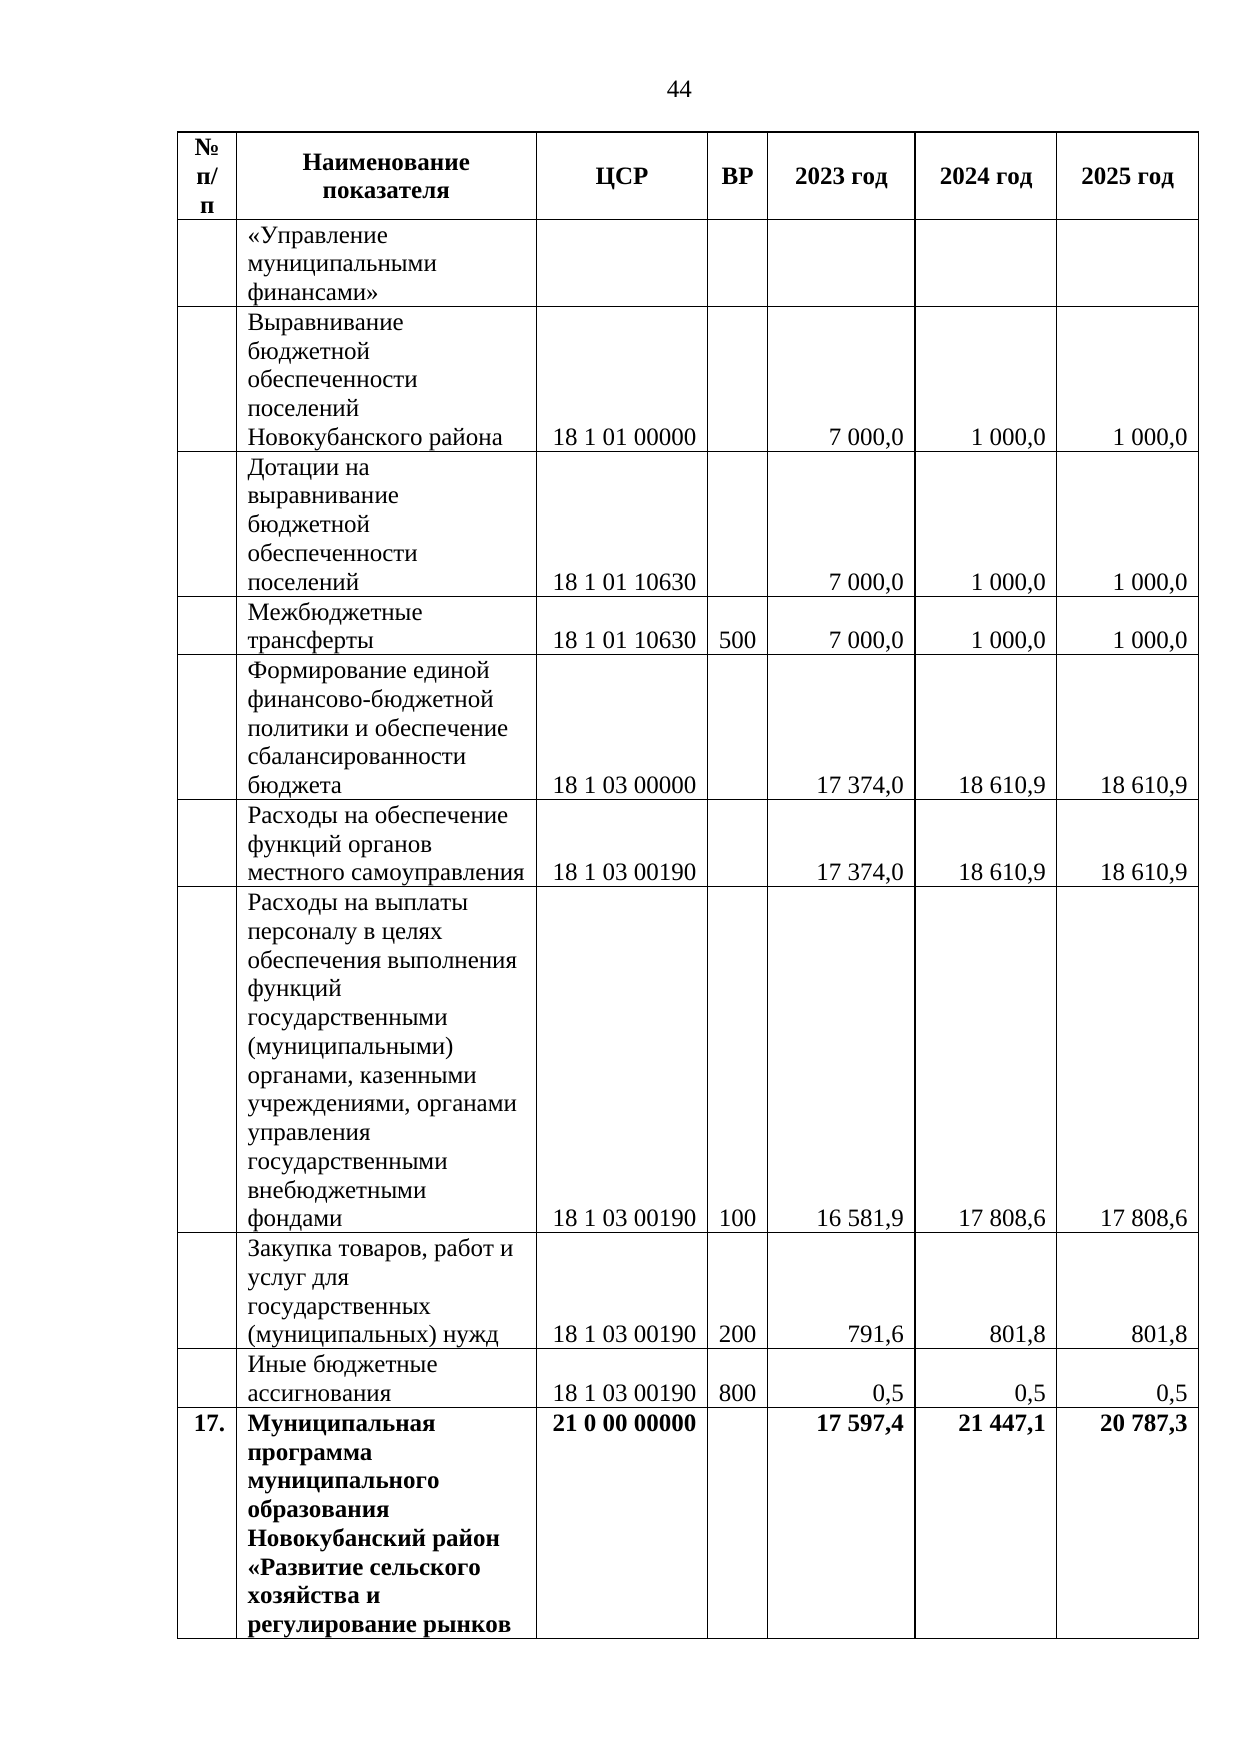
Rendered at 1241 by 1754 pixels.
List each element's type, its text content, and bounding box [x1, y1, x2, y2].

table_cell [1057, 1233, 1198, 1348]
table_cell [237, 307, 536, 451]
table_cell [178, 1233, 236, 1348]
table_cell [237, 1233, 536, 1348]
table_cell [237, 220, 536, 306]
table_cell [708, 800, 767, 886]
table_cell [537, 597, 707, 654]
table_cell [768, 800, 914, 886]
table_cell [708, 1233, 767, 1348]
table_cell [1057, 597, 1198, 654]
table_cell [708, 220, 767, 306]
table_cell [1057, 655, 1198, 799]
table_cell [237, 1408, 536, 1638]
table_header ЦСР [537, 133, 707, 219]
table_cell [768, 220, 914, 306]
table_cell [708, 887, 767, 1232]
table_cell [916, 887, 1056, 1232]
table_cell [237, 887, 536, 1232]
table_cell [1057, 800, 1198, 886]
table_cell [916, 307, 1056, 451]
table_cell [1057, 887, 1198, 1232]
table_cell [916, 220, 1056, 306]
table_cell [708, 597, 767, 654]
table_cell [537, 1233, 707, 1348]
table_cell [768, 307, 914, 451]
table_header 2025 год [1057, 133, 1198, 219]
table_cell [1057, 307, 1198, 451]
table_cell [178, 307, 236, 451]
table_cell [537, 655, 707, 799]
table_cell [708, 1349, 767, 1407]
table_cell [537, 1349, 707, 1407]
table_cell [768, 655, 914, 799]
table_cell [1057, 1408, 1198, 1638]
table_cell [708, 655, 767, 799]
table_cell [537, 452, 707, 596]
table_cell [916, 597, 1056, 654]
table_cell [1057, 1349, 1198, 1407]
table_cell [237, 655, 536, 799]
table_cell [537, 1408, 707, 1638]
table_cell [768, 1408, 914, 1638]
table_header ВР [708, 133, 767, 219]
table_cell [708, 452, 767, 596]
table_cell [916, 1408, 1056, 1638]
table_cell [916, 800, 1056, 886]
table_header 2024 год [916, 133, 1056, 219]
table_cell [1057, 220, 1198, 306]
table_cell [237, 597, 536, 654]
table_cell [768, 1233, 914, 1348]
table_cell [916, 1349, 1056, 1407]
table_header Наименование показателя [237, 133, 536, 219]
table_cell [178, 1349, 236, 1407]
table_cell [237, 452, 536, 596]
table_header № п/п [178, 133, 236, 219]
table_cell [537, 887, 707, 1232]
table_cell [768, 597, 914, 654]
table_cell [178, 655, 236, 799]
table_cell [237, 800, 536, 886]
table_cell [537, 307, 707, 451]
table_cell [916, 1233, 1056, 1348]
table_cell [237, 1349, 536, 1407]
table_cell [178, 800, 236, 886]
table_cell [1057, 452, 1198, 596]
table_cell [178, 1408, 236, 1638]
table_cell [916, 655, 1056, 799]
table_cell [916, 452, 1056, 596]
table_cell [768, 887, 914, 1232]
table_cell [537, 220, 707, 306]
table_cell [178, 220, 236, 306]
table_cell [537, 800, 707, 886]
table_header 2023 год [768, 133, 914, 219]
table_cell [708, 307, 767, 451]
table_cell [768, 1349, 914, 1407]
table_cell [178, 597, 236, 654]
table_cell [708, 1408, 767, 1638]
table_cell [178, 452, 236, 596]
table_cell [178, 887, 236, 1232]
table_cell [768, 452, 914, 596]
